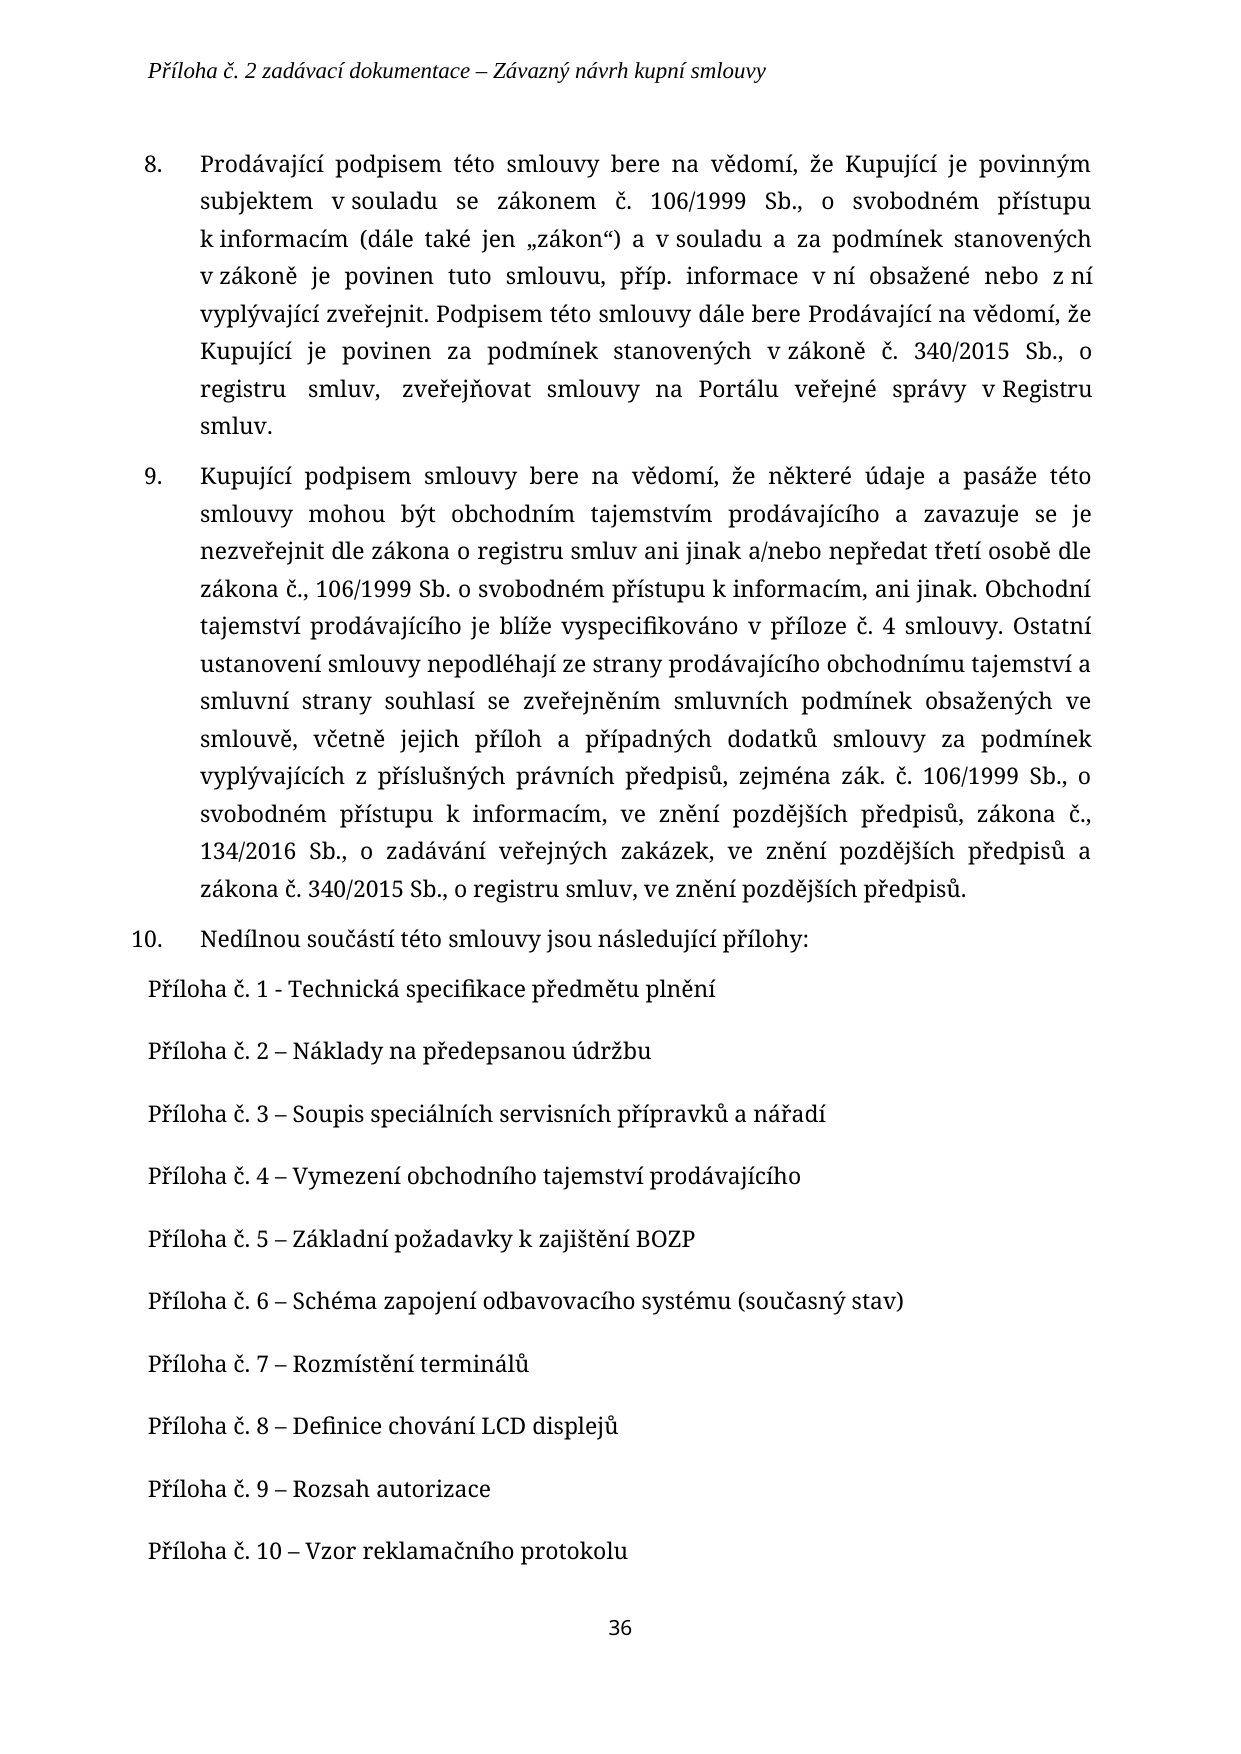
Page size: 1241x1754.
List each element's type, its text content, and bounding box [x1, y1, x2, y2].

list Prodávající podpisem této smlouvy bere na vědomí, že Kupující je povinným subjektem v souladu se zákonem č. 106/1999 Sb., o svobodném přístupu k informacím (dále také jen „zákon“) a v souladu a za podmínek stanovených v zákoně je povinen tuto smlouvu, příp. informace v ní obsažené nebo z ní vyplývající zveřejnit. Podpisem této smlouvy dále bere Prodávající na vědomí, že Kupující je povinen za podmínek stanovených v zákoně č. 340/2015 Sb., o registru smluv, zveřejňovat smlouvy na Portálu veřejné správy v Registru smluv. [162, 148, 1093, 441]
text Příloha č. 9 – Rozsah autorizace [148, 1473, 1093, 1504]
text Příloha č. 7 – Rozmístění terminálů [148, 1348, 1093, 1379]
list Kupující podpisem smlouvy bere na vědomí, že některé údaje a pasáže této smlouvy mohou být obchodním tajemstvím prodávajícího a zavazuje se je nezveřejnit dle zákona o registru smluv ani jinak a/nebo nepředat třetí osobě dle zákona č., 106/1999 Sb. o svobodném přístupu k informacím, ani jinak. Obchodní tajemství prodávajícího je blíže vyspecifikováno v příloze č. 4 smlouvy. Ostatní ustanovení smlouvy nepodléhají ze strany prodávajícího obchodnímu tajemství a smluvní strany souhlasí se zveřejněním smluvních podmínek obsažených ve smlouvě, včetně jejich příloh a případných dodatků smlouvy za podmínek vyplývajících z příslušných právních předpisů, zejména zák. č. 106/1999 Sb., o svobodném přístupu k informacím, ve znění pozdějších předpisů, zákona č., 134/2016 Sb., o zadávání veřejných zakázek, ve znění pozdějších předpisů a zákona č. 340/2015 Sb., o registru smluv, ve znění pozdějších předpisů. [162, 460, 1093, 904]
text Příloha č. 4 – Vymezení obchodního tajemství prodávajícího [148, 1160, 1093, 1191]
text Příloha č. 10 – Vzor reklamačního protokolu [148, 1535, 1093, 1566]
text Příloha č. 3 – Soupis speciálních servisních přípravků a nářadí [148, 1098, 1093, 1129]
text Příloha č. 6 – Schéma zapojení odbavovacího systému (současný stav) [148, 1285, 1093, 1316]
text Příloha č. 1 - Technická specifikace předmětu plnění [148, 973, 1093, 1004]
list Nedílnou součástí této smlouvy jsou následující přílohy: [162, 923, 1093, 954]
text Příloha č. 2 – Náklady na předepsanou údržbu [148, 1035, 1093, 1066]
text Příloha č. 8 – Definice chování LCD displejů [148, 1410, 1093, 1441]
text Příloha č. 5 – Základní požadavky k zajištění BOZP [148, 1223, 1093, 1254]
